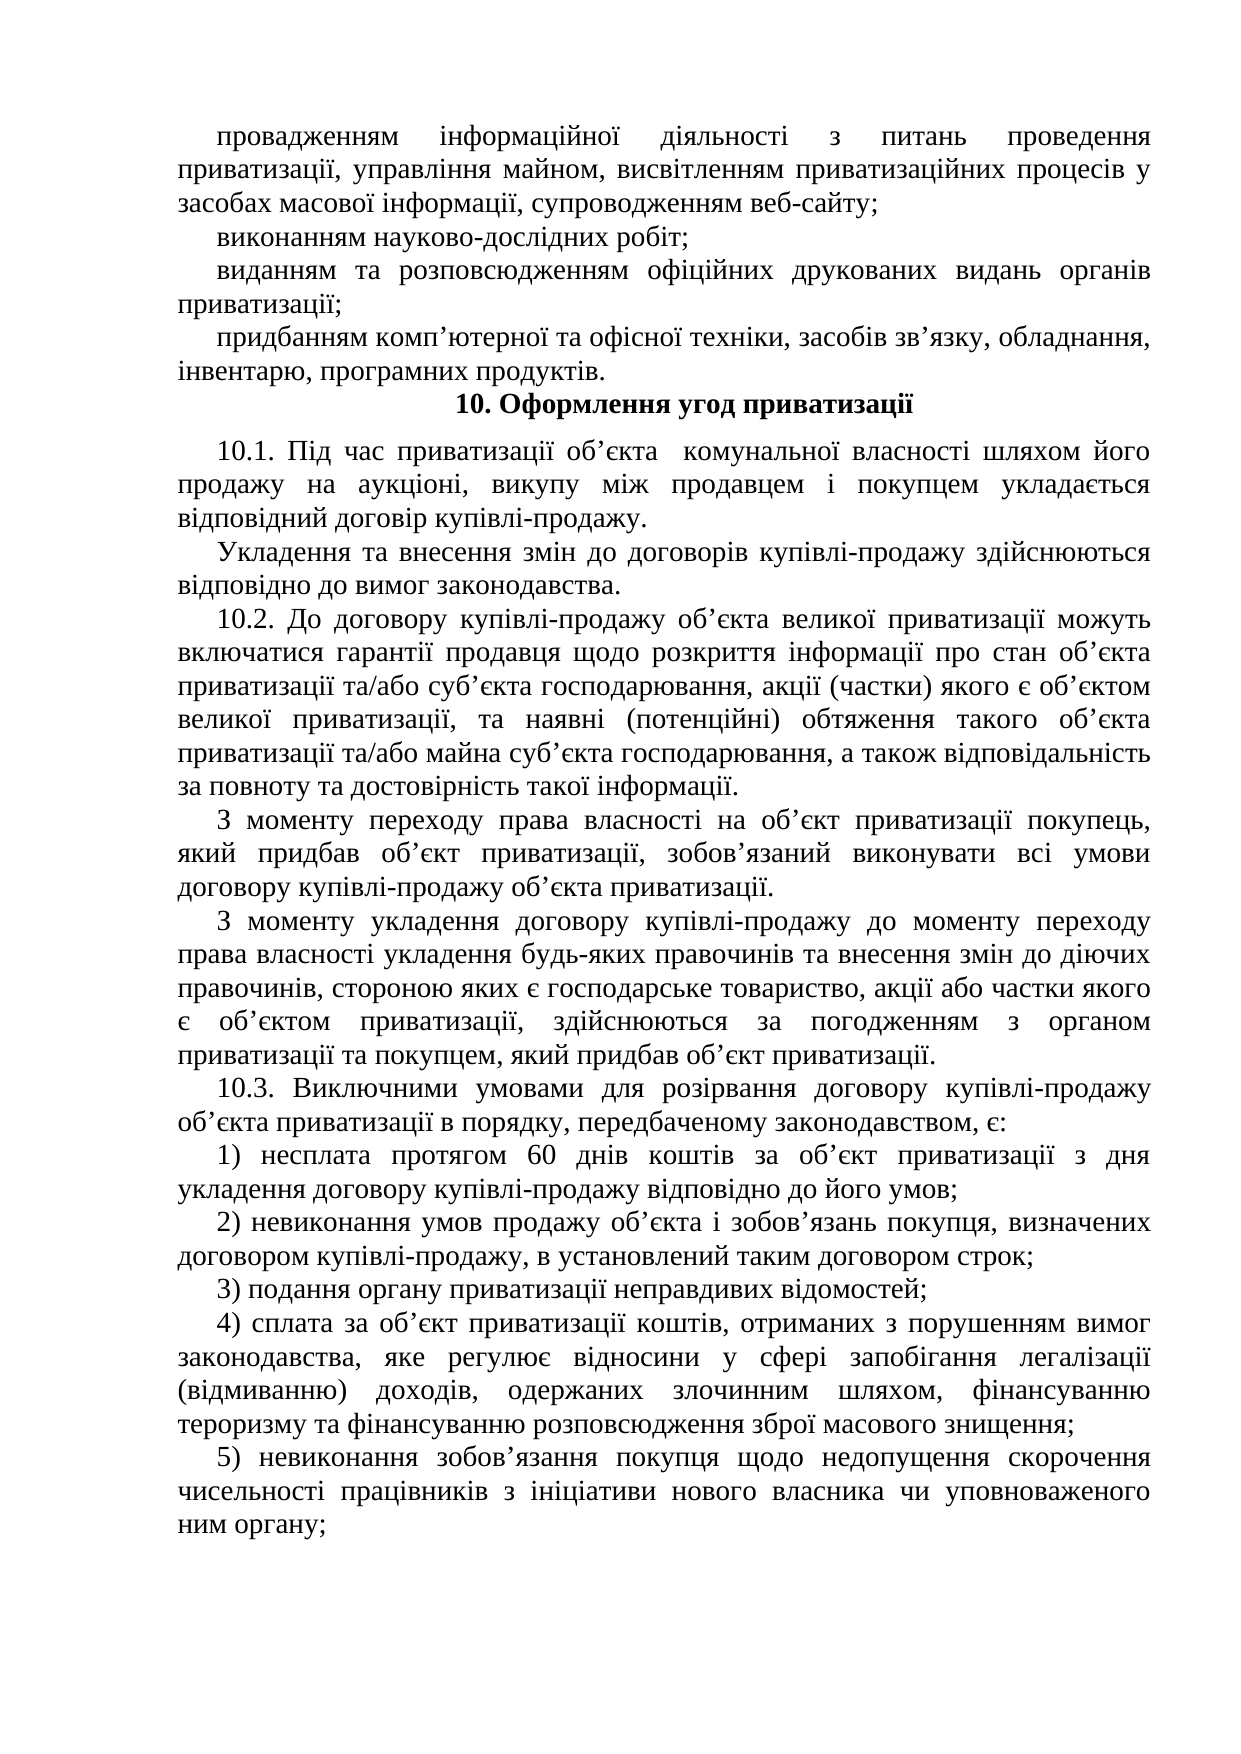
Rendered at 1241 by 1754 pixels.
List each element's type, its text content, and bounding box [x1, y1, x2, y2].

text 10.2. До договору купівлі-продажу об’єкта великої приватизації можуть включатися гарантії продавця щодо розкриття інформації про стан об’єкта приватизації та/або суб’єкта господарювання, акції (частки) якого є об’єктом великої приватизації, та наявні (потенційні) обтяження такого об’єкта приватизації та/або майна суб’єкта господарювання, а також відповідальність за повноту та достовірність такої інформації. [177, 601, 1152, 802]
text 3) подання органу приватизації неправдивих відомостей; [177, 1272, 1152, 1305]
text 2) невиконання умов продажу об’єкта і зобов’язань покупця, визначених договором купівлі-продажу, в установлений таким договором строк; [177, 1204, 1152, 1272]
text З моменту укладення договору купівлі-продажу до моменту переходу права власності укладення будь-яких правочинів та внесення змін до діючих правочинів, стороною яких є господарське товариство, акції або частки якого є об’єктом приватизації, здійснюються за погодженням з органом приватизації та покупцем, який придбав об’єкт приватизації. [177, 903, 1152, 1070]
text 10. Оформлення угод приватизації [177, 386, 1152, 420]
text 1) несплата протягом 60 днів коштів за об’єкт приватизації з дня укладення договору купівлі-продажу відповідно до його умов; [177, 1137, 1152, 1204]
text Укладення та внесення змін до договорів купівлі-продажу здійснюються відповідно до вимог законодавства. [177, 534, 1152, 601]
text виконанням науково-дослідних робіт; [177, 219, 1152, 252]
text 10.3. Виключними умовами для розірвання договору купівлі-продажу об’єкта приватизації в порядку, передбаченому законодавством, є: [177, 1070, 1152, 1137]
text придбанням комп’ютерної та офісної техніки, засобів зв’язку, обладнання, інвентарю, програмних продуктів. [177, 319, 1152, 386]
text провадженням інформаційної діяльності з питань проведення приватизації, управління майном, висвітленням приватизаційних процесів у засобах масової інформації, супроводженням веб-сайту; [177, 118, 1152, 219]
text виданням та розповсюдженням офіційних друкованих видань органів приватизації; [177, 252, 1152, 319]
text 10.1. Під час приватизації об’єкта комунальної власності шляхом його продажу на аукціоні, викупу між продавцем і покупцем укладається відповідний договір купівлі-продажу. [177, 433, 1152, 534]
text 5) невиконання зобов’язання покупця щодо недопущення скорочення чисельності працівників з ініціативи нового власника чи уповноваженого ним органу; [177, 1439, 1152, 1540]
text З моменту переходу права власності на об’єкт приватизації покупець, який придбав об’єкт приватизації, зобов’язаний виконувати всі умови договору купівлі-продажу об’єкта приватизації. [177, 802, 1152, 903]
text 4) сплата за об’єкт приватизації коштів, отриманих з порушенням вимог законодавства, яке регулює відносини у сфері запобігання легалізації (відмиванню) доходів, одержаних злочинним шляхом, фінансуванню тероризму та фінансуванню розповсюдження зброї масового знищення; [177, 1305, 1152, 1439]
